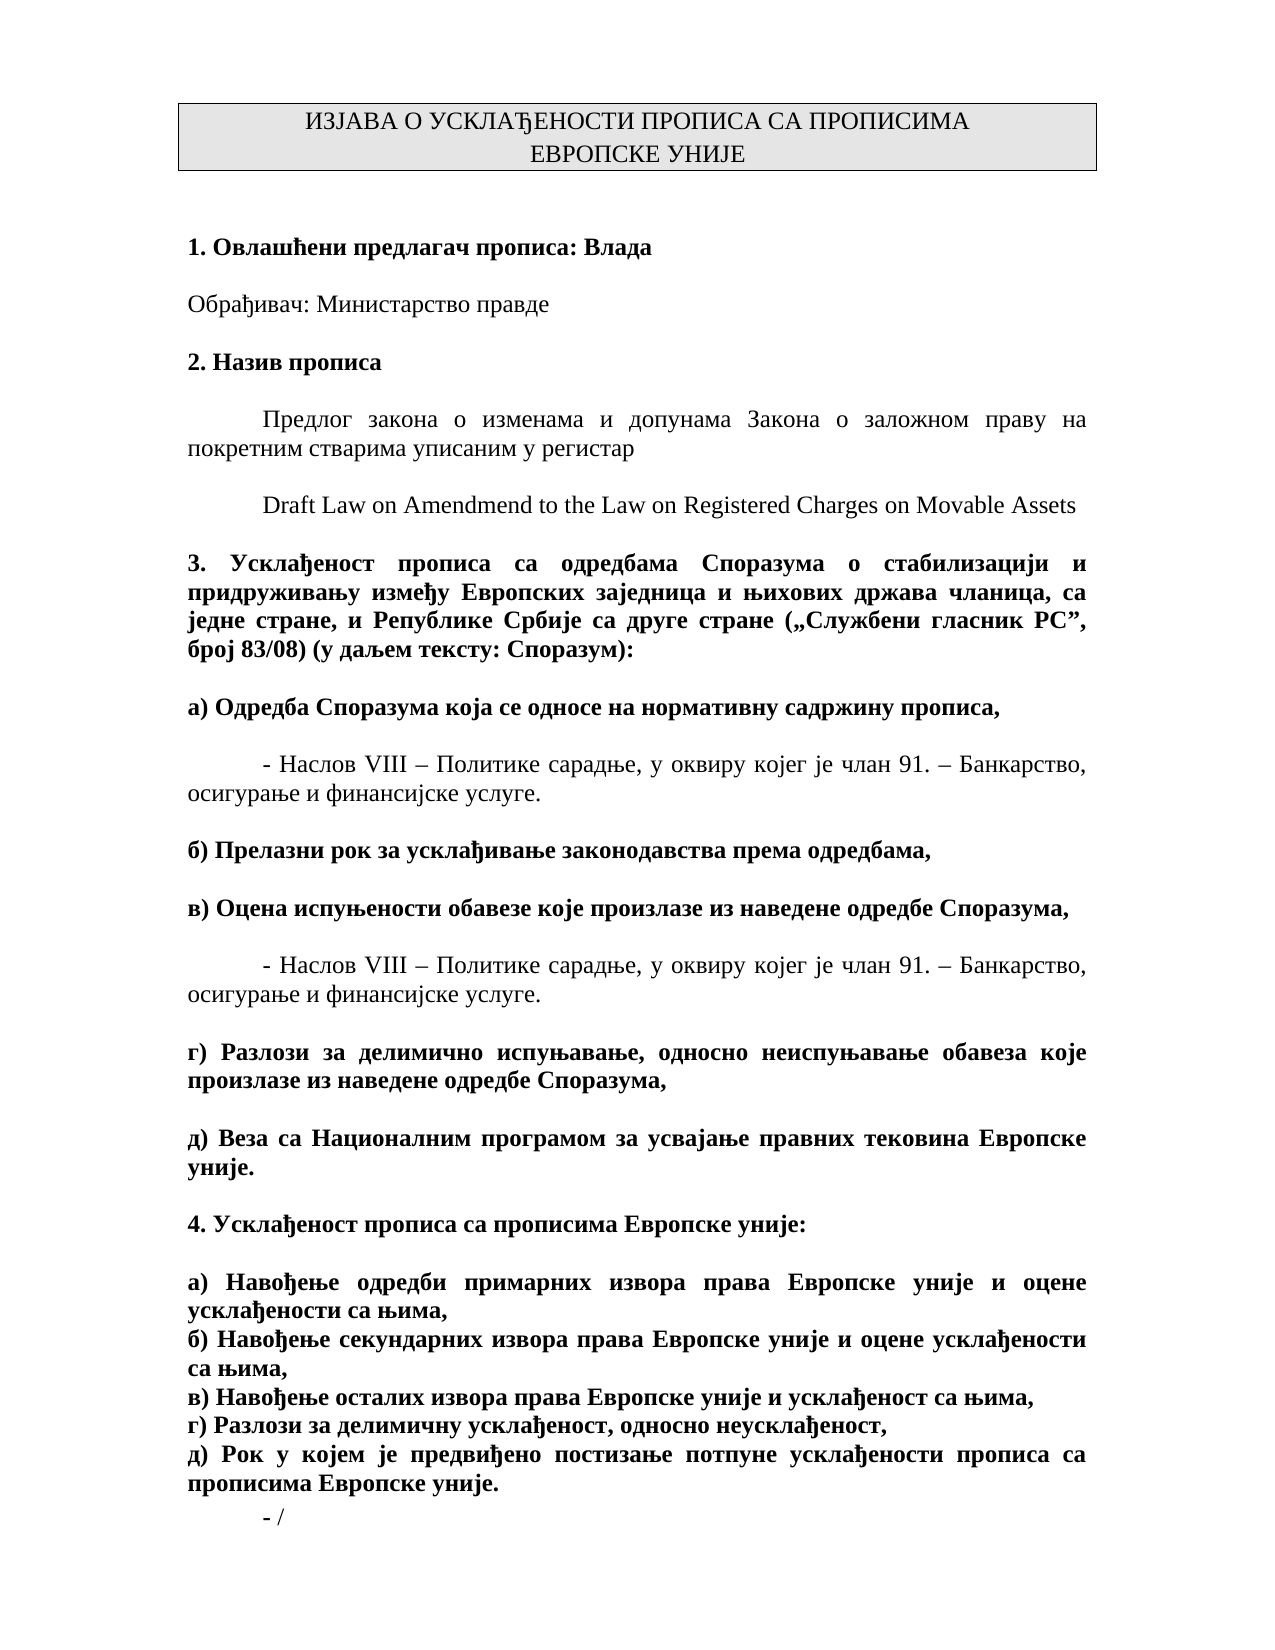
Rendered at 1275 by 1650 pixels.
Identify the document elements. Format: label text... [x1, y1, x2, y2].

text а) Навођење одредби примарних извора права Европске уније и оцене усклађености са њима, [187, 1267, 1087, 1324]
text 1. Овлашћени предлагач прописа: Влада [187, 232, 1087, 260]
text ИЗЈАВА О УСКЛАЂЕНОСТИ ПРОПИСА СА ПРОПИСИМА [179, 104, 1096, 135]
text а) Одредба Споразума која се односе на нормативну садржину прописа, [187, 692, 1087, 720]
text г) Разлози за делимичну усклађеност, односно неусклађеност, [187, 1410, 1087, 1439]
text Обрађивач: Министарство правде [187, 289, 1087, 318]
text 3. Усклађеност прописа са одредбама Споразума о стабилизацији и придруживању између Европских заједница и њихових држава чланица, са једне стране, и Републике Србије са друге стране („Службени гласник РС”, број 83/08) (у даљем тексту: Споразум): [187, 548, 1087, 663]
text ЕВРОПСКЕ УНИЈЕ [179, 136, 1096, 170]
text - Наслов VIII – Политике сарадње, у оквиру којег је члан 91. – Банкарство, осигурање и финансијске услуге. [187, 950, 1087, 1008]
text 4. Усклађеност прописа са прописима Европске уније: [187, 1209, 1087, 1238]
text г) Разлози за делимично испуњавање, односно неиспуњавање обавеза које произлазе из наведене одредбе Споразума, [187, 1037, 1087, 1094]
text б) Навођење секундарних извора права Европске уније и оцене усклађености са њима, [187, 1324, 1087, 1382]
text - / [187, 1497, 1087, 1532]
text - Наслов VIII – Политике сарадње, у оквиру којег је члан 91. – Банкарство, осигурање и финансијске услуге. [187, 749, 1087, 807]
text б) Прелазни рок за усклађивање законодавства према одредбама, [187, 835, 1087, 864]
text Draft Law on Amendmend to the Law on Registered Charges on Movable Assets [187, 490, 1087, 519]
text в) Оцена испуњености обавезе које произлазе из наведене одредбе Споразума, [187, 893, 1087, 922]
text Предлог закона о изменама и допунама Закона о заложном праву на покретним стварима уписаним у регистар [187, 404, 1087, 462]
text 2. Назив прописа [187, 347, 1087, 375]
text д) Веза са Националним програмом за усвајање правних тековина Европске уније. [187, 1123, 1087, 1180]
text в) Навођење осталих извора права Европске уније и усклађеност са њима, [187, 1382, 1087, 1410]
text д) Рок у којем је предвиђено постизање потпуне усклађености прописа са прописима Европске уније. [187, 1439, 1087, 1497]
